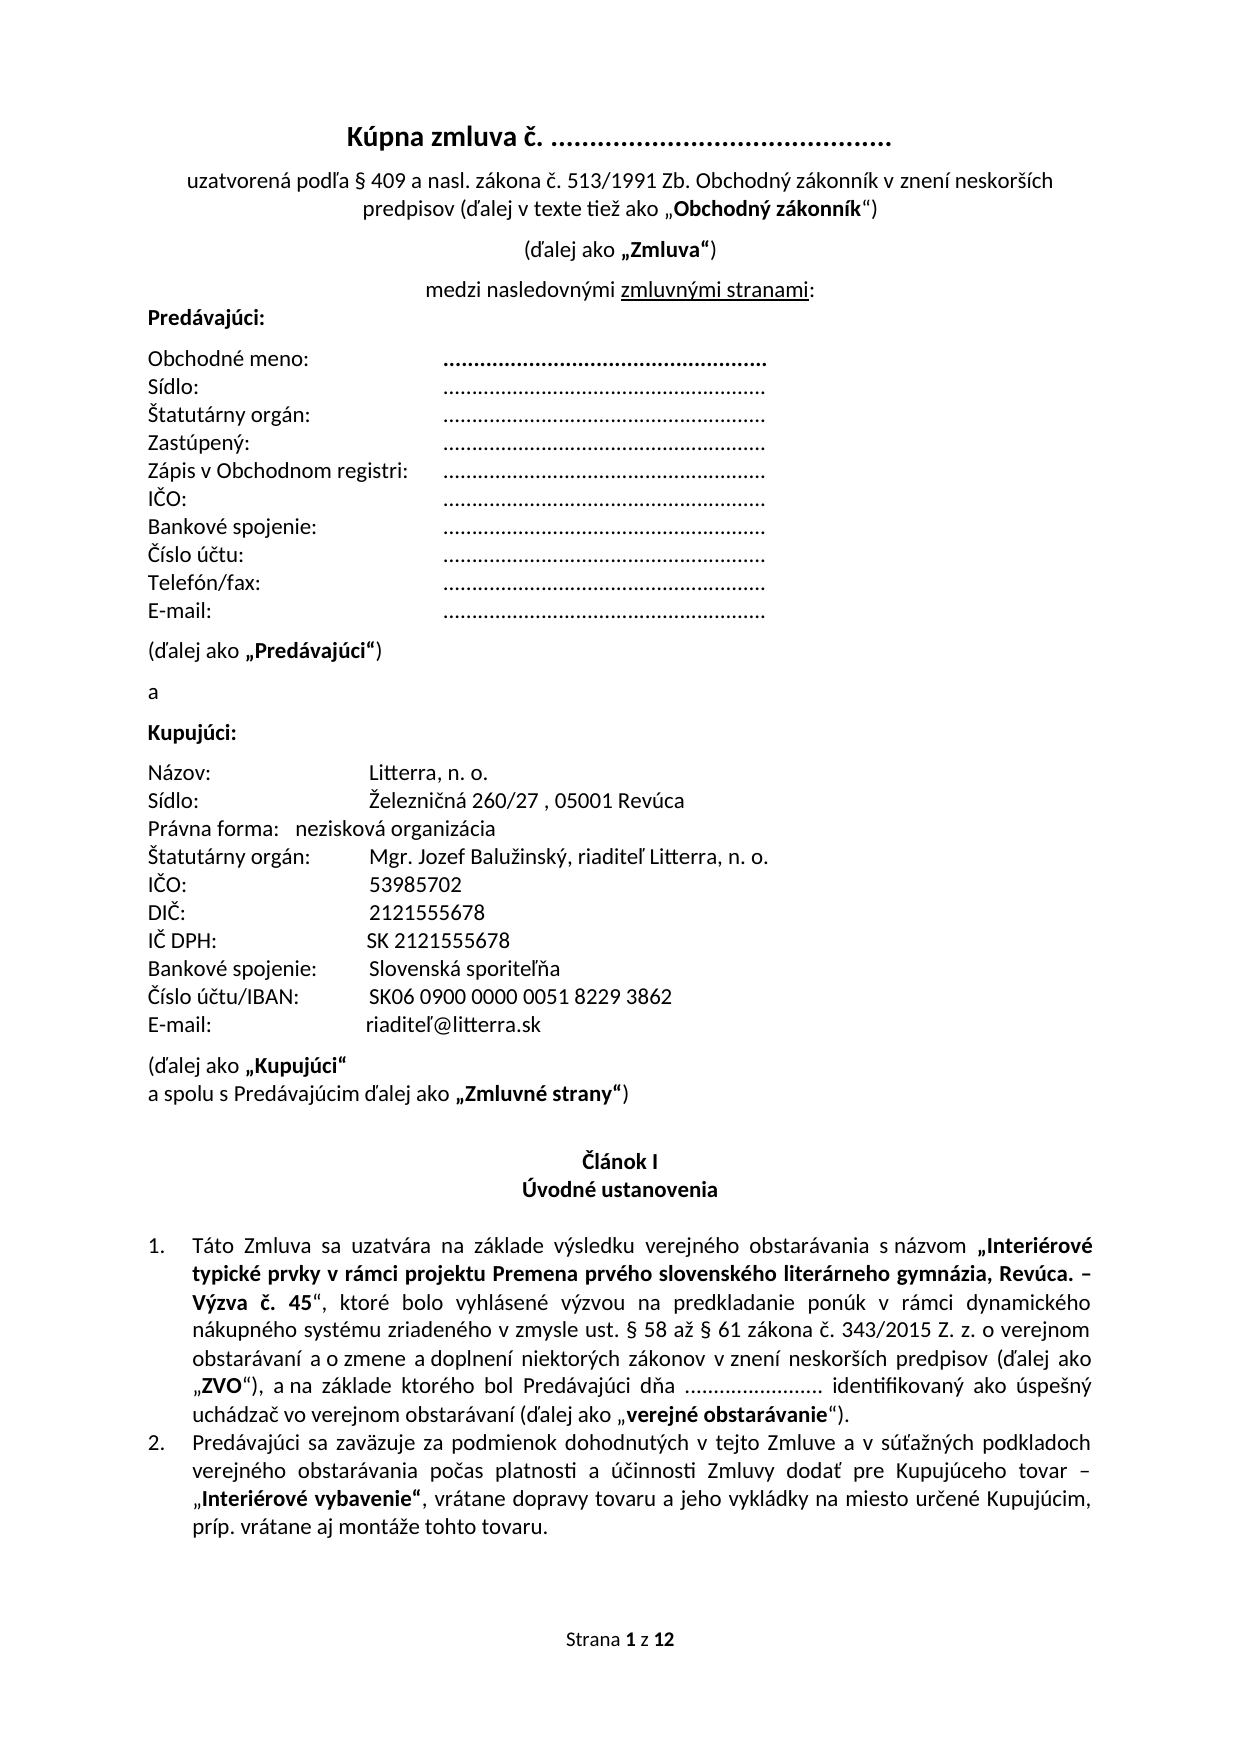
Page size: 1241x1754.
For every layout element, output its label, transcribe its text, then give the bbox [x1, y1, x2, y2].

text uzatvorená podľa § 409 a nasl. zákona č. 513/1991 Zb. Obchodný zákonník v znení neskorších predpisov (ďalej v texte tiež ako „Obchodný zákonník“) [148, 166, 1093, 222]
text Sídlo: ........................................................ [148, 372, 1093, 400]
text Bankové spojenie: ........................................................ [148, 512, 1093, 540]
text medzi nasledovnými zmluvnými stranami: [148, 275, 1093, 303]
text Predávajúci: [148, 303, 1093, 331]
text Právna forma: nezisková organizácia [148, 814, 1093, 842]
text Číslo účtu: ........................................................ [148, 540, 1093, 568]
text IČ DPH: SK 2121555678 [148, 926, 1093, 954]
text Úvodné ustanovenia [148, 1176, 1093, 1203]
text Číslo účtu/IBAN: SK06 0900 0000 0051 8229 3862 [148, 982, 1093, 1010]
text Názov: Litterra, n. o. [148, 758, 1093, 786]
text a [148, 677, 1093, 705]
text (ďalej ako „Kupujúci“ [148, 1051, 1093, 1079]
text Sídlo: Železničná 260/27 , 05001 Revúca [148, 786, 1093, 814]
text Štatutárny orgán: ........................................................ [148, 400, 1093, 428]
text Bankové spojenie: Slovenská sporiteľňa [148, 954, 1093, 982]
text Kupujúci: [148, 718, 1093, 746]
text IČO: ........................................................ [148, 484, 1093, 512]
text (ďalej ako „Predávajúci“) [148, 637, 1093, 665]
text a spolu s Predávajúcim ďalej ako „Zmluvné strany“) [148, 1079, 1093, 1107]
text E-mail: ........................................................ [148, 596, 1093, 624]
text Telefón/fax: ........................................................ [148, 568, 1093, 596]
text Zápis v Obchodnom registri: ........................................................ [148, 456, 1093, 484]
text E-mail: riaditeľ@litterra.sk [148, 1010, 1093, 1038]
list Táto Zmluva sa uzatvára na základe výsledku verejného obstarávania s názvom „Interiérové typické prvky v rámci projektu Premena prvého slovenského literárneho gymnázia, Revúca. – Výzva č. 45“, ktoré bolo vyhlásené výzvou na predkladanie ponúk v rámci dynamického nákupného systému zriadeného v zmysle ust. § 58 až § 61 zákona č. 343/2015 Z. z. o verejnom obstarávaní a o zmene a doplnení niektorých zákonov v znení neskorších predpisov (ďalej ako „ZVO“), a na základe ktorého bol Predávajúci dňa ........................ identifikovaný ako úspešný uchádzač vo verejnom obstarávaní (ďalej ako „verejné obstarávanie“). [148, 1232, 1093, 1428]
text IČO: 53985702 [148, 870, 1093, 898]
text Kúpna zmluva č. ............................................ [148, 118, 1093, 154]
text Článok I [148, 1147, 1093, 1176]
text Zastúpený: ........................................................ [148, 428, 1093, 456]
list Predávajúci sa zaväzuje za podmienok dohodnutých v tejto Zmluve a v súťažných podkladoch verejného obstarávania počas platnosti a účinnosti Zmluvy dodať pre Kupujúceho tovar – „Interiérové vybavenie“, vrátane dopravy tovaru a jeho vykládky na miesto určené Kupujúcim, príp. vrátane aj montáže tohto tovaru. [148, 1428, 1093, 1540]
text Štatutárny orgán: Mgr. Jozef Balužinský, riaditeľ Litterra, n. o. [148, 842, 1093, 870]
text (ďalej ako „Zmluva“) [148, 235, 1093, 263]
text DIČ: 2121555678 [148, 898, 1093, 926]
text Obchodné meno: ..................................................... [148, 344, 1093, 372]
